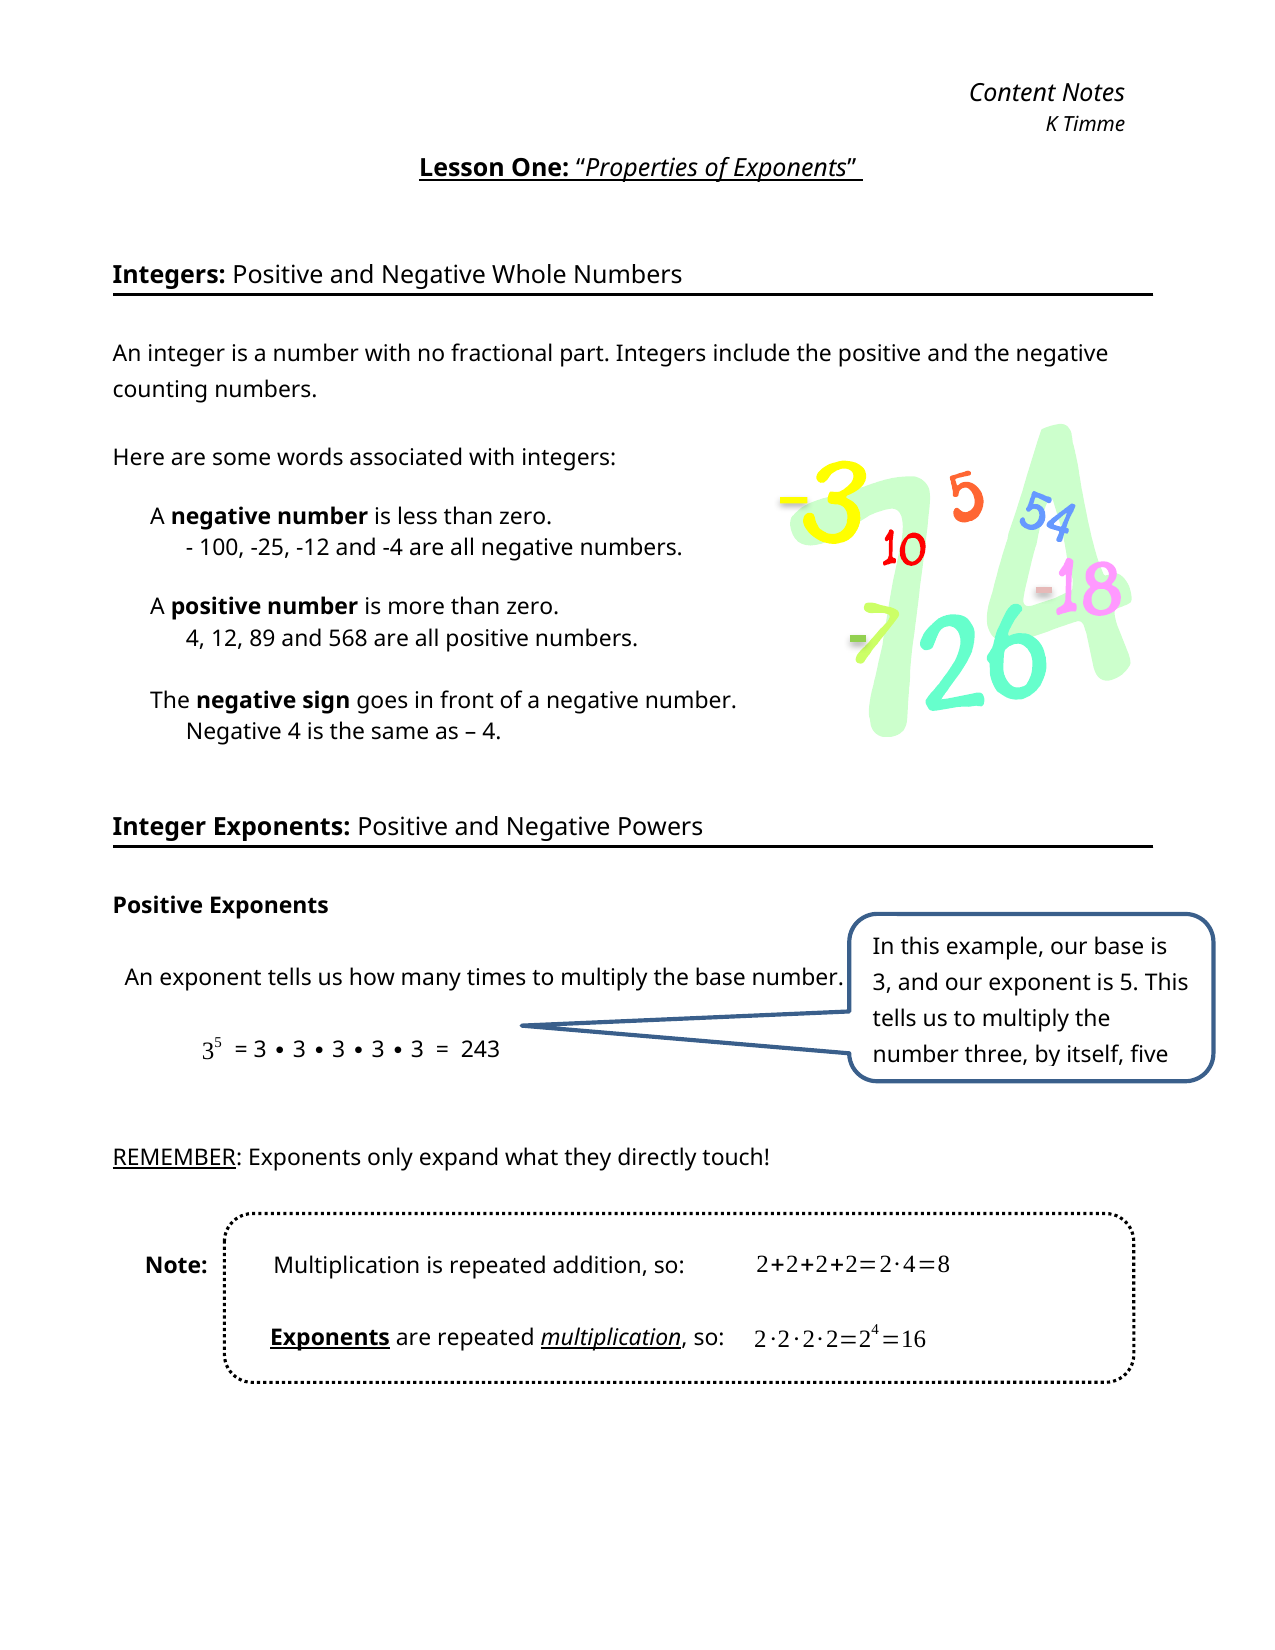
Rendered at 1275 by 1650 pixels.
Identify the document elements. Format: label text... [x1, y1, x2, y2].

text Note: Multiplication is repeated addition, so: [103, 1249, 1182, 1280]
text A negative number is less than zero. [150, 500, 1125, 531]
text = 3 ∙ 3 ∙ 3 ∙ 3 ∙ 3 = 243 [646, 1033, 1153, 1064]
text REMEMBER: Exponents only expand what they directly touch! [112, 1141, 1153, 1172]
text An exponent tells us how many times to multiply the base number. [852, 961, 1153, 992]
text - 100, -25, -12 and -4 are all negative numbers. [150, 531, 1125, 590]
text Lesson One: “Properties of Exponents” [150, 150, 1125, 184]
text = 3 ∙ 3 ∙ 3 ∙ 3 ∙ 3 = 243 [112, 1033, 848, 1064]
text An exponent tells us how many times to multiply the base number. [112, 961, 847, 992]
text Negative 4 is the same as – 4. [150, 715, 1125, 746]
text The negative sign goes in front of a negative number. [150, 684, 1125, 715]
text Positive Exponents [112, 889, 1153, 921]
text 4, 12, 89 and 568 are all positive numbers. [150, 621, 1125, 653]
text Integer Exponents: Positive and Negative Powers [112, 809, 1153, 848]
text Here are some words associated with integers: [112, 440, 1125, 500]
text A positive number is more than zero. [150, 590, 1125, 621]
text Exponents are repeated multiplication, so: [103, 1321, 1182, 1352]
text Integers: Positive and Negative Whole Numbers [112, 257, 1153, 296]
text An integer is a number with no fractional part. Integers include the positive and the negative counting numbers. [112, 337, 1153, 404]
